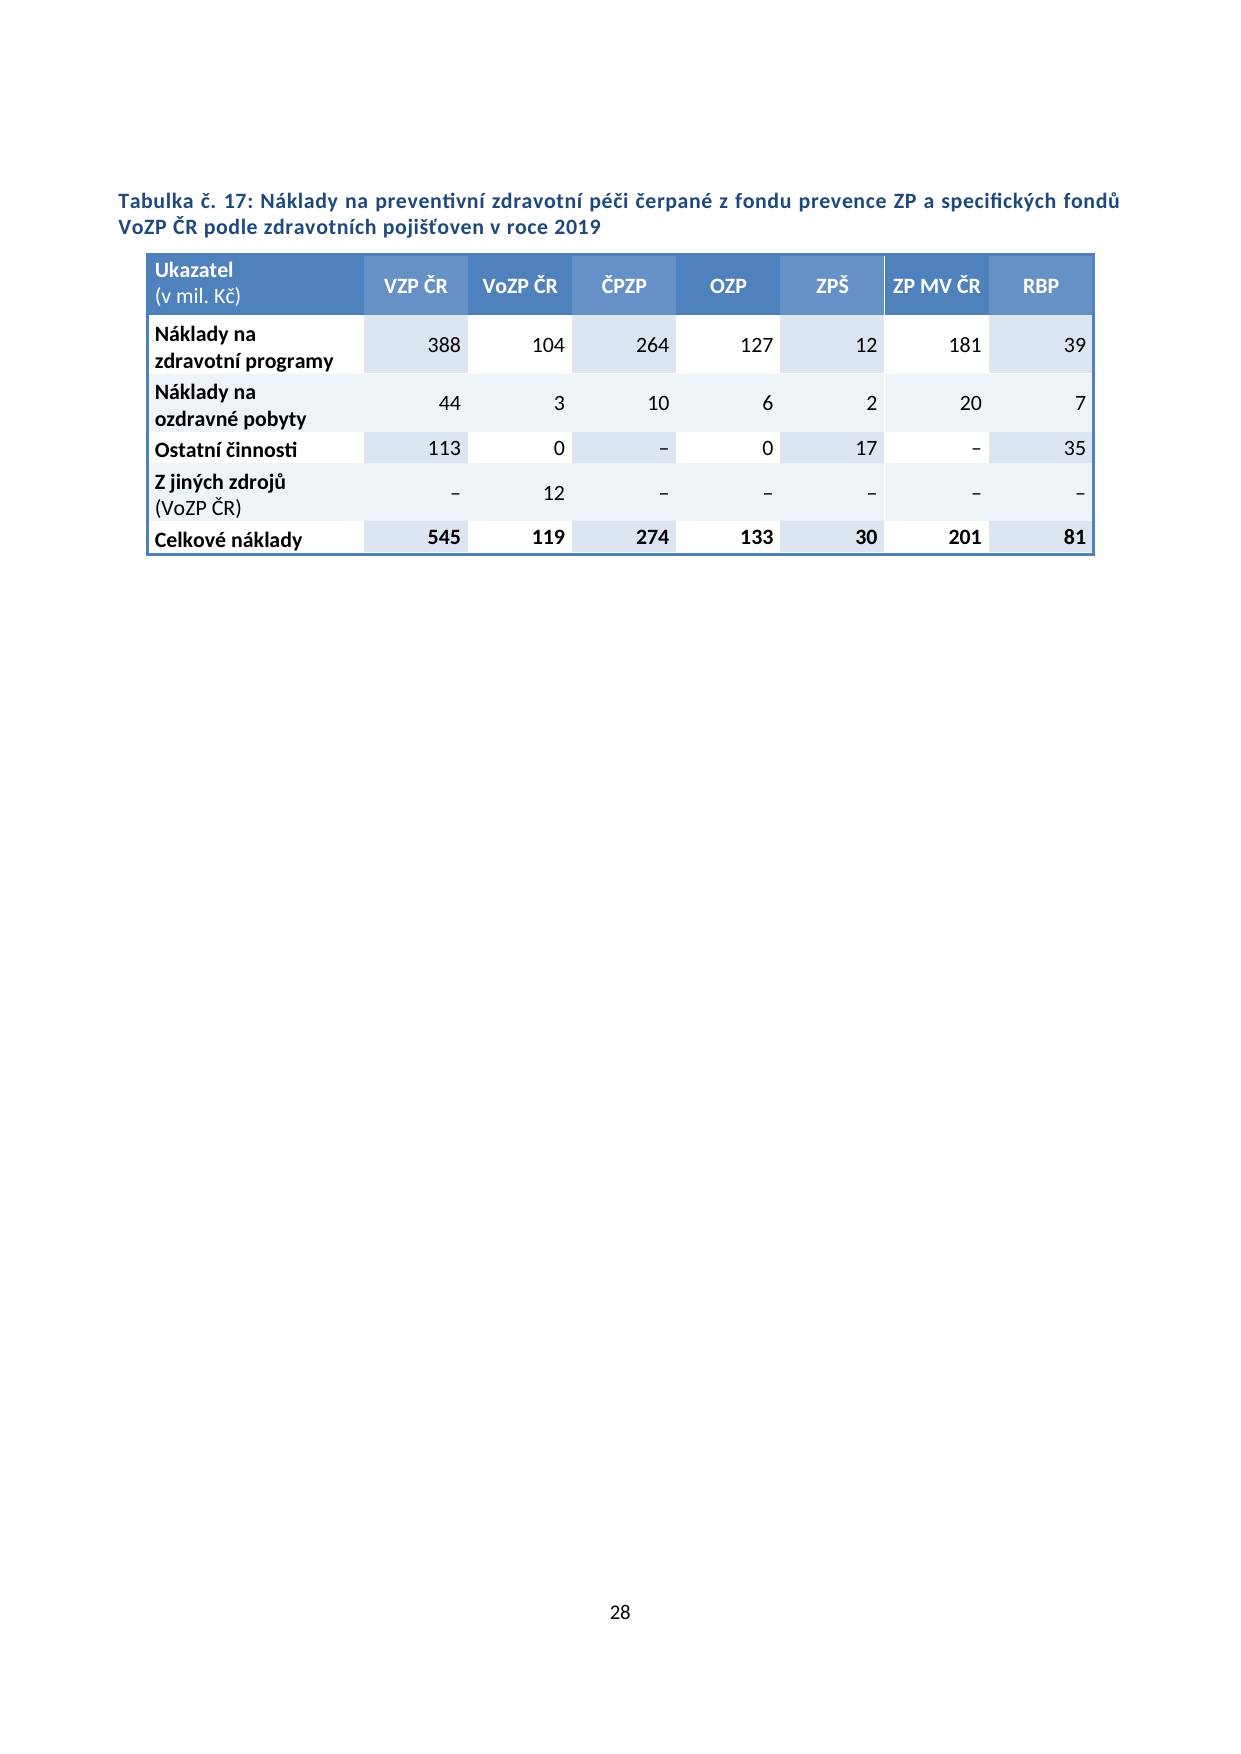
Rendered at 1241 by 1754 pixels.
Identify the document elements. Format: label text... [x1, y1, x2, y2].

table_cell Celkové náklady [149, 521, 364, 552]
table_cell 3 [468, 374, 572, 432]
table_cell 39 [989, 315, 1092, 373]
table_cell 7 [989, 374, 1092, 432]
table_header Ukazatel (v mil. Kč) [149, 256, 364, 315]
table_cell 0 [676, 432, 780, 463]
table_cell 10 [572, 374, 676, 432]
table_cell 274 [572, 521, 676, 552]
table_cell 30 [780, 521, 884, 552]
table_cell 0 [468, 432, 572, 463]
table_cell Náklady na zdravotní programy [149, 315, 364, 373]
table_cell 545 [364, 521, 468, 552]
table_header VZP ČR [364, 256, 468, 315]
table_cell 2 [780, 374, 884, 432]
table_cell – [885, 463, 989, 521]
table_header ZP MV ČR [885, 256, 989, 315]
table_header VoZP ČR [468, 256, 572, 315]
table_cell 12 [468, 463, 572, 521]
table_cell 181 [885, 315, 989, 373]
table_cell – [364, 463, 468, 521]
table_header ZPŠ [780, 256, 884, 315]
table_cell 44 [364, 374, 468, 432]
table_cell 113 [364, 432, 468, 463]
table_cell 35 [989, 432, 1092, 463]
table_cell – [989, 463, 1092, 521]
table_cell – [885, 432, 989, 463]
table_header ČPZP [572, 256, 676, 315]
table_cell 264 [572, 315, 676, 373]
table_cell – [572, 463, 676, 521]
table_cell – [676, 463, 780, 521]
table_cell 81 [989, 521, 1092, 552]
table_cell 17 [780, 432, 884, 463]
table_cell 388 [364, 315, 468, 373]
table_cell Z jiných zdrojů (VoZP ČR) [149, 463, 364, 521]
table_cell Ostatní činnosti [149, 432, 364, 463]
table_cell – [572, 432, 676, 463]
table_cell Náklady na ozdravné pobyty [149, 374, 364, 432]
table_cell 20 [885, 374, 989, 432]
table_cell 201 [885, 521, 989, 552]
table_cell 6 [676, 374, 780, 432]
text Tabulka č. 17: Náklady na preventivní zdravotní péči čerpané z fondu prevence ZP a specifických fondů VoZP ČR podle zdravotních pojišťoven v roce 2019 [118, 187, 1122, 240]
table_cell 133 [676, 521, 780, 552]
table_header RBP [989, 256, 1092, 315]
table_cell 127 [676, 315, 780, 373]
table_cell 12 [780, 315, 884, 373]
table_header OZP [676, 256, 780, 315]
table_cell 119 [468, 521, 572, 552]
table_cell 104 [468, 315, 572, 373]
table_cell – [780, 463, 884, 521]
